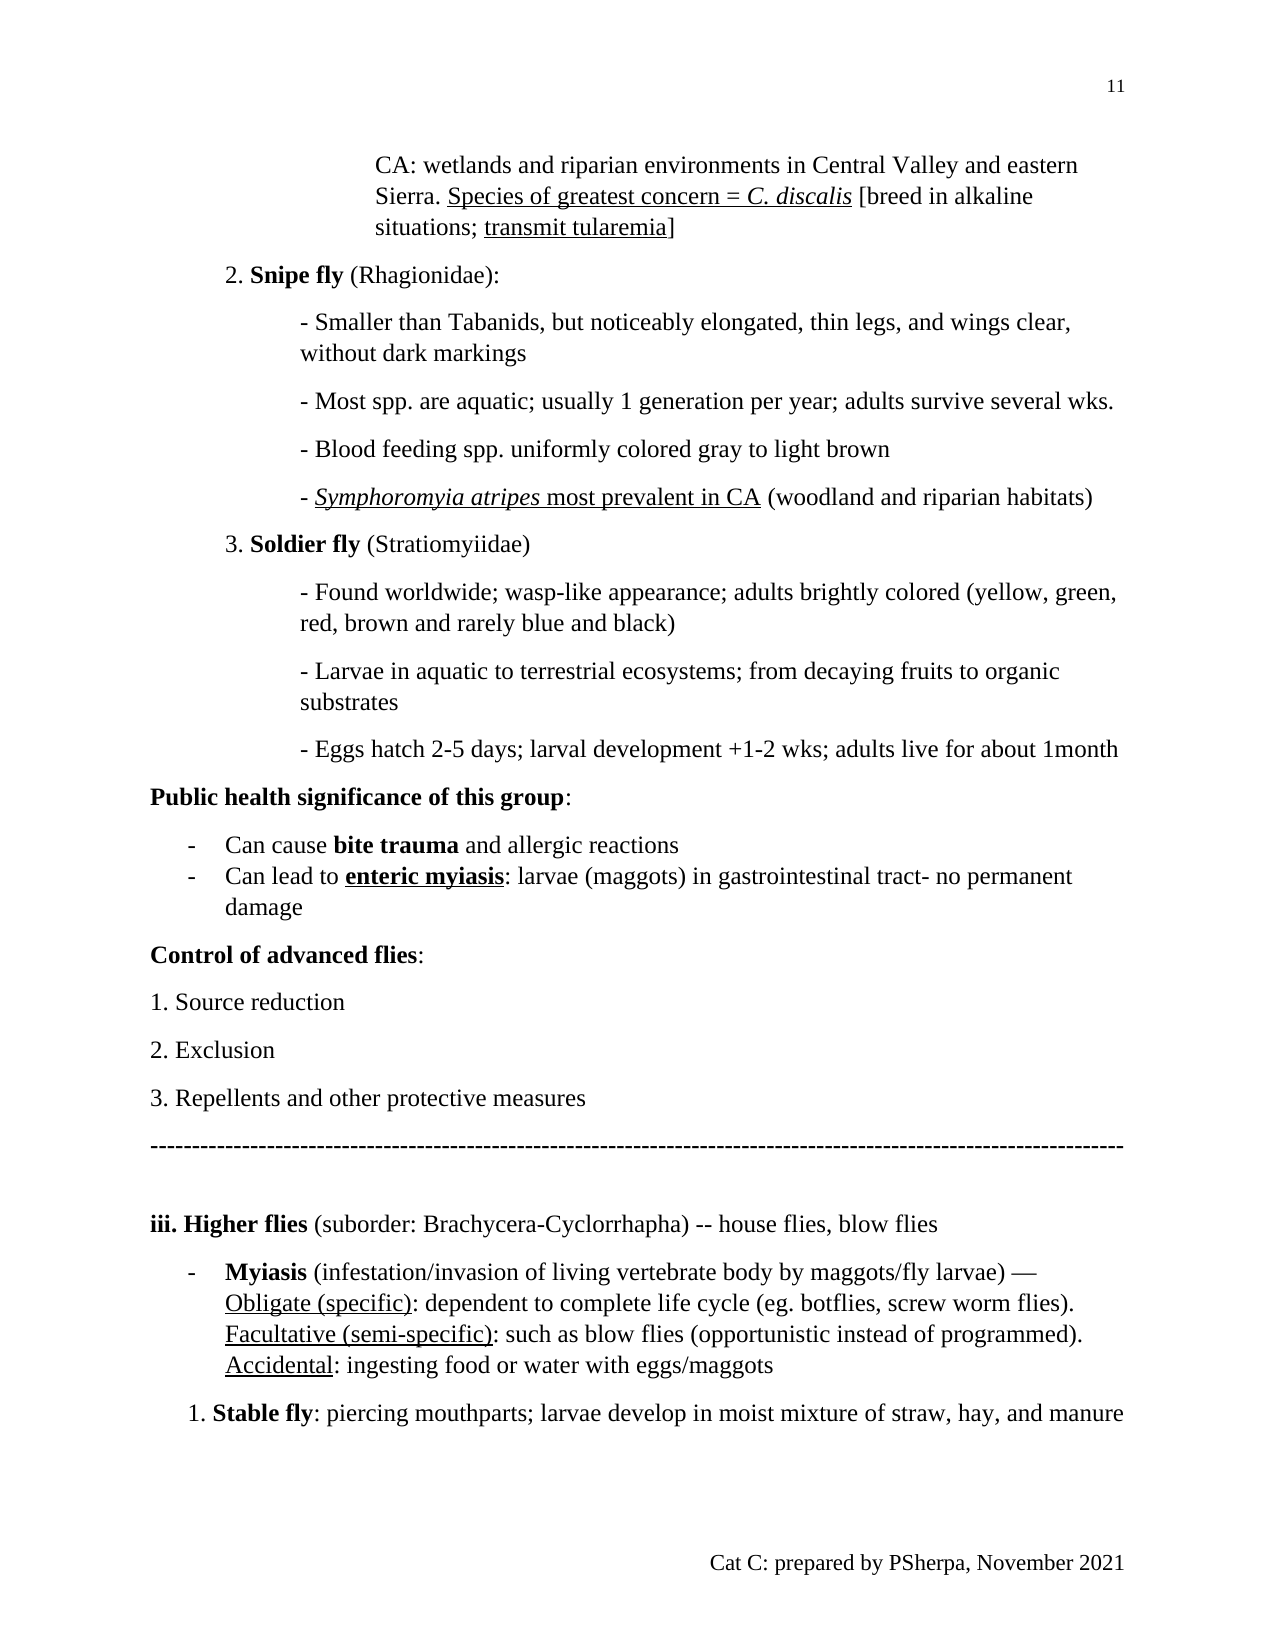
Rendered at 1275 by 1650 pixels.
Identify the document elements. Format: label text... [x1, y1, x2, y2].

text --------------------------------------------------------------------------------------------------------------------- [150, 1131, 1125, 1190]
text 2. Snipe fly (Rhagionidae): [225, 260, 1125, 288]
text 1. Stable fly: piercing mouthparts; larvae develop in moist mixture of straw, hay, and manure [187, 1398, 1125, 1427]
text - Most spp. are aquatic; usually 1 generation per year; adults survive several wks. [300, 386, 1125, 415]
list Myiasis (infestation/invasion of living vertebrate body by maggots/fly larvae) — Obligate (specific): dependent to complete life cycle (eg. botflies, screw worm flies). Facultative (semi-specific): such as blow flies (opportunistic instead of programmed). Accidental: ingesting food or water with eggs/maggots [187, 1257, 1125, 1379]
list Can cause bite trauma and allergic reactions [187, 830, 1125, 859]
text - Symphoromyia atripes most prevalent in CA (woodland and riparian habitats) [300, 482, 1125, 510]
text - Larvae in aquatic to terrestrial ecosystems; from decaying fruits to organic substrates [300, 656, 1125, 716]
text - Eggs hatch 2-5 days; larval development +1-2 wks; adults live for about 1month [300, 734, 1125, 763]
text iii. Higher flies (suborder: Brachycera-Cyclorrhapha) -- house flies, blow flies [150, 1209, 1125, 1238]
text 2. Exclusion [150, 1035, 1125, 1064]
text - Blood feeding spp. uniformly colored gray to light brown [300, 434, 1125, 463]
text 3. Soldier fly (Stratiomyiidae) [150, 529, 1125, 558]
text - Smaller than Tabanids, but noticeably elongated, thin legs, and wings clear, without dark markings [300, 307, 1125, 367]
text 3. Repellents and other protective measures [150, 1083, 1125, 1112]
text Control of advanced flies: [150, 940, 1125, 968]
text 1. Source reduction [150, 987, 1125, 1016]
text Public health significance of this group: [150, 782, 1125, 811]
text - Found worldwide; wasp-like appearance; adults brightly colored (yellow, green, red, brown and rarely blue and black) [300, 577, 1125, 637]
list Can lead to enteric myiasis: larvae (maggots) in gastrointestinal tract- no permanent damage [187, 861, 1125, 921]
text CA: wetlands and riparian environments in Central Valley and eastern Sierra. Species of greatest concern = C. discalis [breed in alkaline situations; transmit tularemia] [375, 150, 1125, 241]
